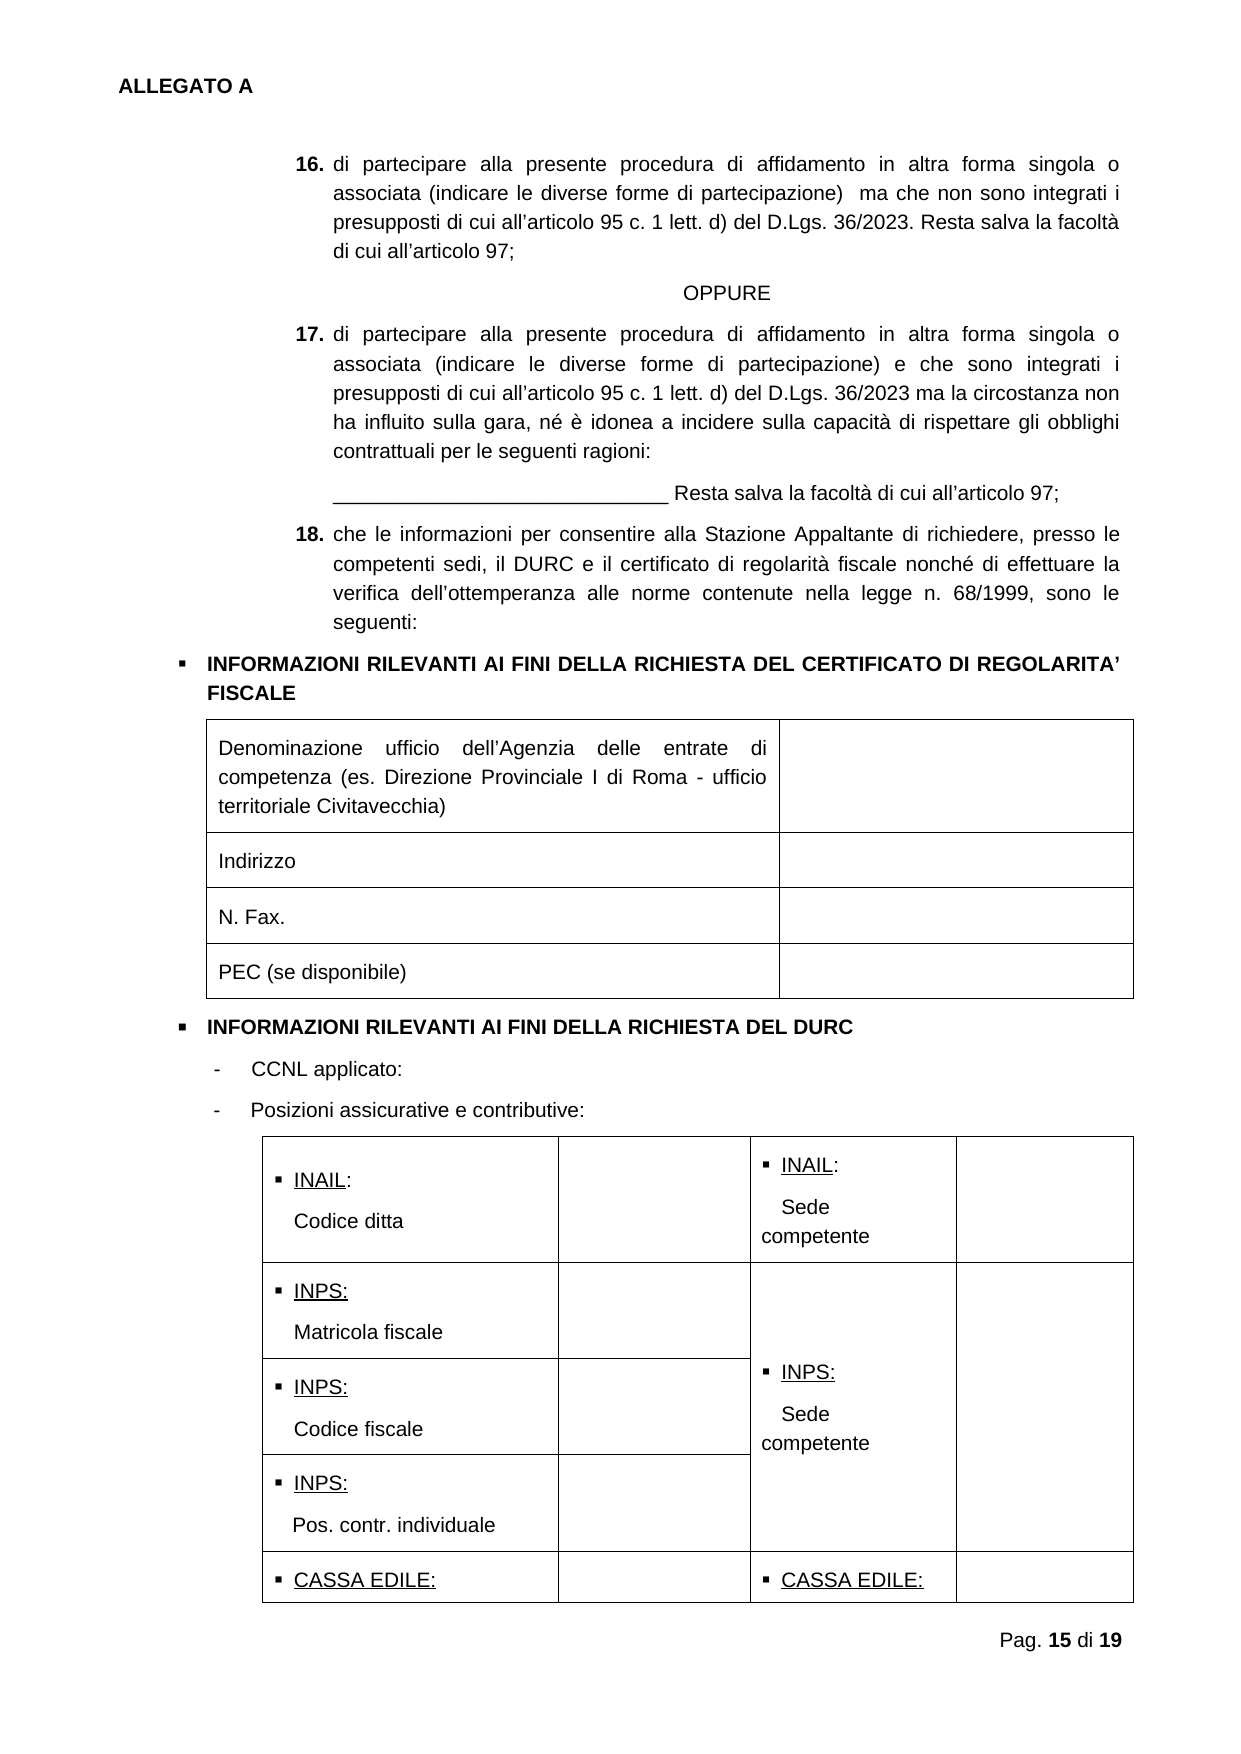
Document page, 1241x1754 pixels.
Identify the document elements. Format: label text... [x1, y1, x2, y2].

table_header [559, 1137, 750, 1262]
text OPPURE [333, 277, 1121, 306]
table_header [780, 720, 1133, 832]
table_cell Indirizzo [207, 833, 779, 887]
table_cell INPS: Codice fiscale [263, 1359, 558, 1454]
table_cell [780, 944, 1133, 998]
table_header INAIL: Sede competente [751, 1137, 956, 1262]
table_cell N. Fax. [207, 888, 779, 942]
table_cell [559, 1359, 750, 1454]
table_cell PEC (se disponibile) [207, 944, 779, 998]
table_cell INPS: Matricola fiscale [263, 1263, 558, 1358]
list INFORMAZIONI RILEVANTI AI FINI DELLA RICHIESTA DEL DURC [177, 1011, 1121, 1040]
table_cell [263, 1552, 558, 1602]
table_cell INPS: Sede competente [751, 1263, 956, 1551]
table_header [957, 1137, 1133, 1262]
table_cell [751, 1552, 956, 1602]
list INFORMAZIONI RILEVANTI AI FINI DELLA RICHIESTA DEL CERTIFICATO DI REGOLARITA’ FISCALE [177, 648, 1121, 706]
table_cell INPS: Pos. contr. individuale [263, 1455, 558, 1551]
list Posizioni assicurative e contributive: [213, 1094, 1121, 1124]
table_cell [559, 1552, 750, 1602]
table_header Denominazione ufficio dell’Agenzia delle entrate di competenza (es. Direzione Provinciale I di Roma - ufficio territoriale Civitavecchia) [207, 720, 779, 832]
table_cell [559, 1455, 750, 1551]
table_header INAIL: Codice ditta [263, 1137, 558, 1262]
table_cell [780, 833, 1133, 887]
list CCNL applicato: [213, 1053, 1121, 1082]
table_cell [957, 1552, 1133, 1602]
list che le informazioni per consentire alla Stazione Appaltante di richiedere, presso le competenti sedi, il DURC e il certificato di regolarità fiscale nonché di effettuare la verifica dell’ottemperanza alle norme contenute nella legge n. 68/1999, sono le seguenti: [295, 518, 1121, 635]
table_cell [957, 1263, 1133, 1551]
text _____________________________ Resta salva la facoltà di cui all’articolo 97; [333, 477, 1121, 506]
list di partecipare alla presente procedura di affidamento in altra forma singola o associata (indicare le diverse forme di partecipazione) ma che non sono integrati i presupposti di cui all’articolo 95 c. 1 lett. d) del D.Lgs. 36/2023. Resta salva la facoltà di cui all’articolo 97; [295, 148, 1121, 264]
table_cell [559, 1263, 750, 1358]
table_cell [780, 888, 1133, 942]
list di partecipare alla presente procedura di affidamento in altra forma singola o associata (indicare le diverse forme di partecipazione) e che sono integrati i presupposti di cui all’articolo 95 c. 1 lett. d) del D.Lgs. 36/2023 ma la circostanza non ha influito sulla gara, né è idonea a incidere sulla capacità di rispettare gli obblighi contrattuali per le seguenti ragioni: [295, 318, 1121, 464]
